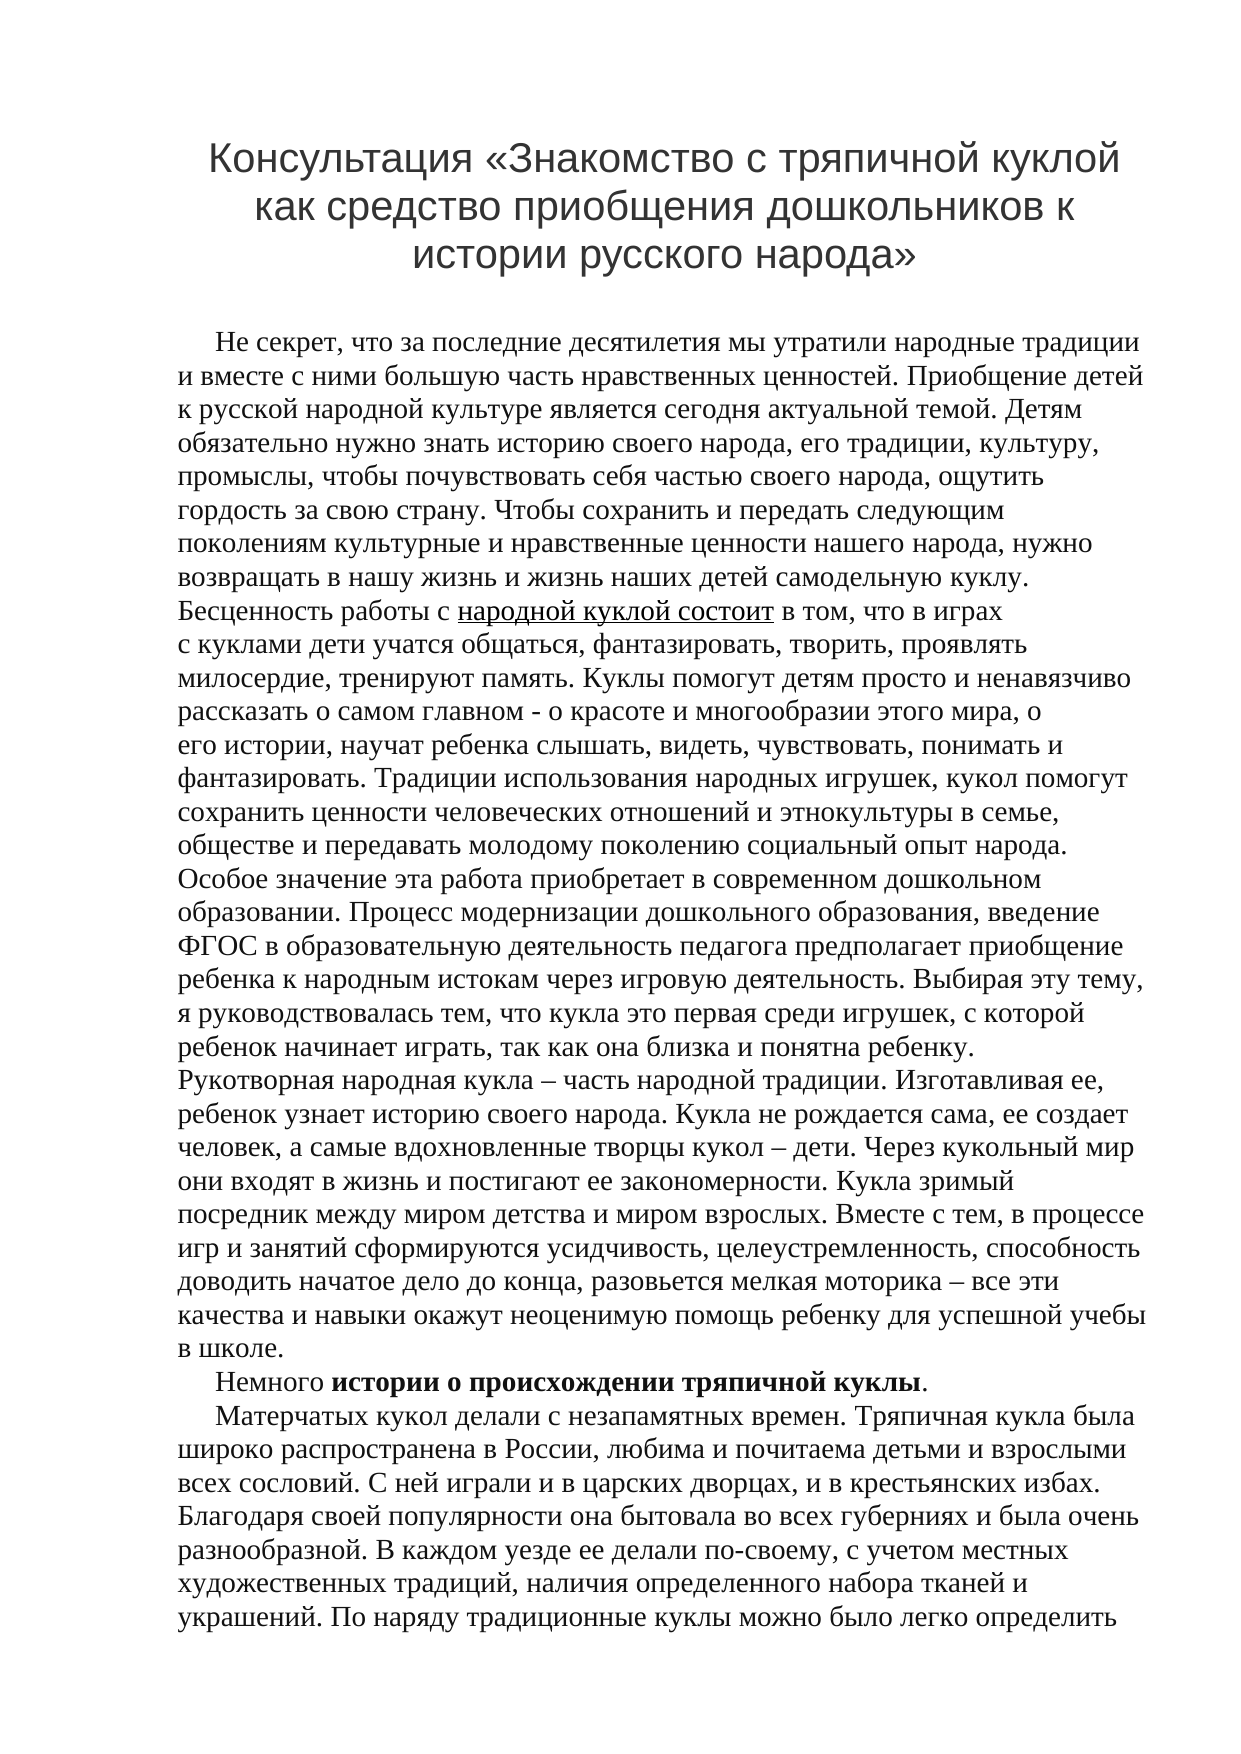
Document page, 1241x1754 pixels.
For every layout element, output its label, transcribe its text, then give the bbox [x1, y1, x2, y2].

text Консультация «Знакомство с тряпичной куклой как средство приобщения дошкольников к истории русского народа» [177, 134, 1152, 277]
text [177, 1398, 1152, 1632]
text Немного истории о происхождении тряпичной куклы. [177, 1364, 1152, 1398]
text Не секрет, что за последние десятилетия мы утратили народные традиции и вместе с ними большую часть нравственных ценностей. Приобщение детей к русской народной культуре является сегодня актуальной темой. Детям обязательно нужно знать историю своего народа, его традиции, культуру, промыслы, чтобы почувствовать себя частью своего народа, ощутить гордость за свою страну. Чтобы сохранить и передать следующим поколениям культурные и нравственные ценности нашего народа, нужно возвращать в нашу жизнь и жизнь наших детей самодельную куклу. Бесценность работы с народной куклой состоит в том, что в играх с куклами дети учатся общаться, фантазировать, творить, проявлять милосердие, тренируют память. Куклы помогут детям просто и ненавязчиво рассказать о самом главном - о красоте и многообразии этого мира, о его истории, научат ребенка слышать, видеть, чувствовать, понимать и фантазировать. Традиции использования народных игрушек, кукол помогут сохранить ценности человеческих отношений и этнокультуры в семье, обществе и передавать молодому поколению социальный опыт народа. Особое значение эта работа приобретает в современном дошкольном образовании. Процесс модернизации дошкольного образования, введение ФГОС в образовательную деятельность педагога предполагает приобщение ребенка к народным истокам через игровую деятельность. Выбирая эту тему, я руководствовалась тем, что кукла это первая среди игрушек, с которой ребенок начинает играть, так как она близка и понятна ребенку. Рукотворная народная кукла – часть народной традиции. Изготавливая ее, ребенок узнает историю своего народа. Кукла не рождается сама, ее создает человек, а самые вдохновленные творцы кукол – дети. Через кукольный мир они входят в жизнь и постигают ее закономерности. Кукла зримый посредник между миром детства и миром взрослых. Вместе с тем, в процессе игр и занятий сформируются усидчивость, целеустремленность, способность доводить начатое дело до конца, разовьется мелкая моторика – все эти качества и навыки окажут неоценимую помощь ребенку для успешной учебы в школе. [177, 324, 1152, 1364]
